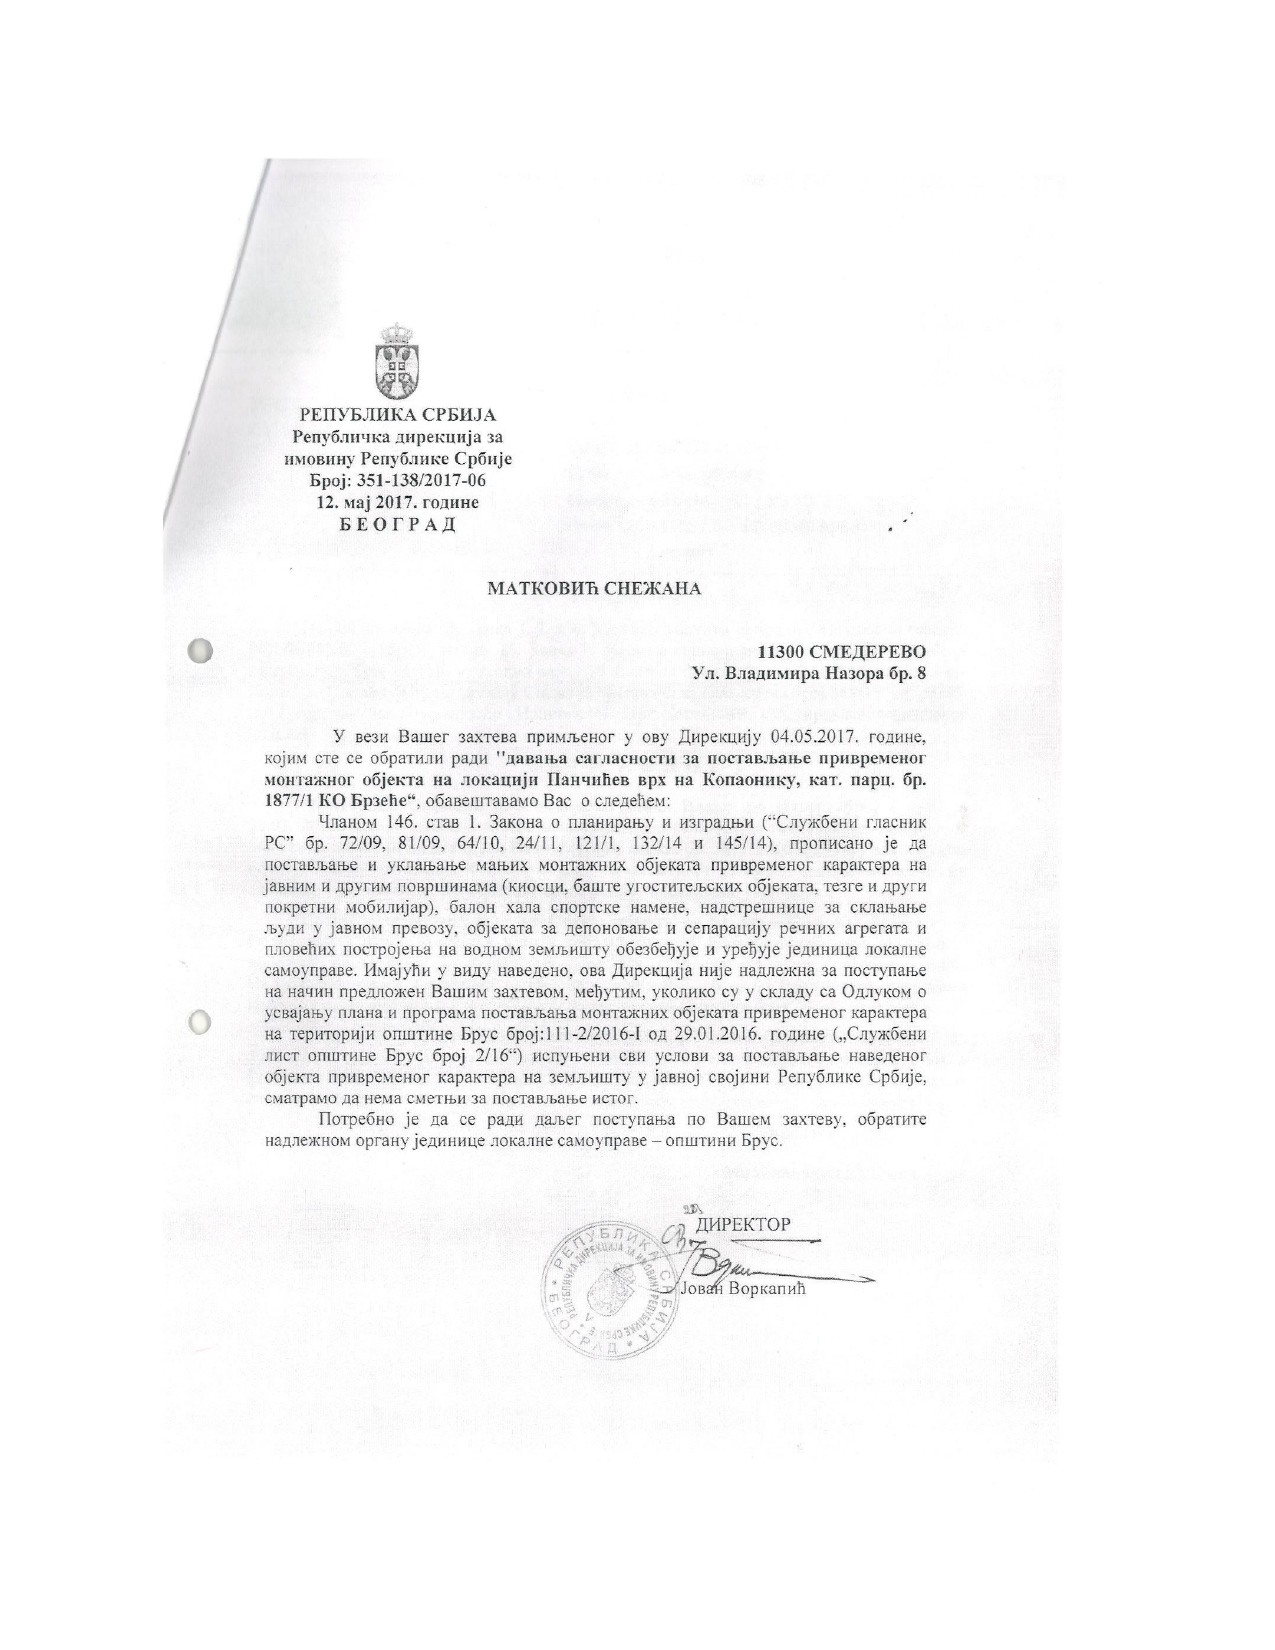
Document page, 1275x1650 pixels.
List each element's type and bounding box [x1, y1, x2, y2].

picture [147, 147, 1128, 1503]
